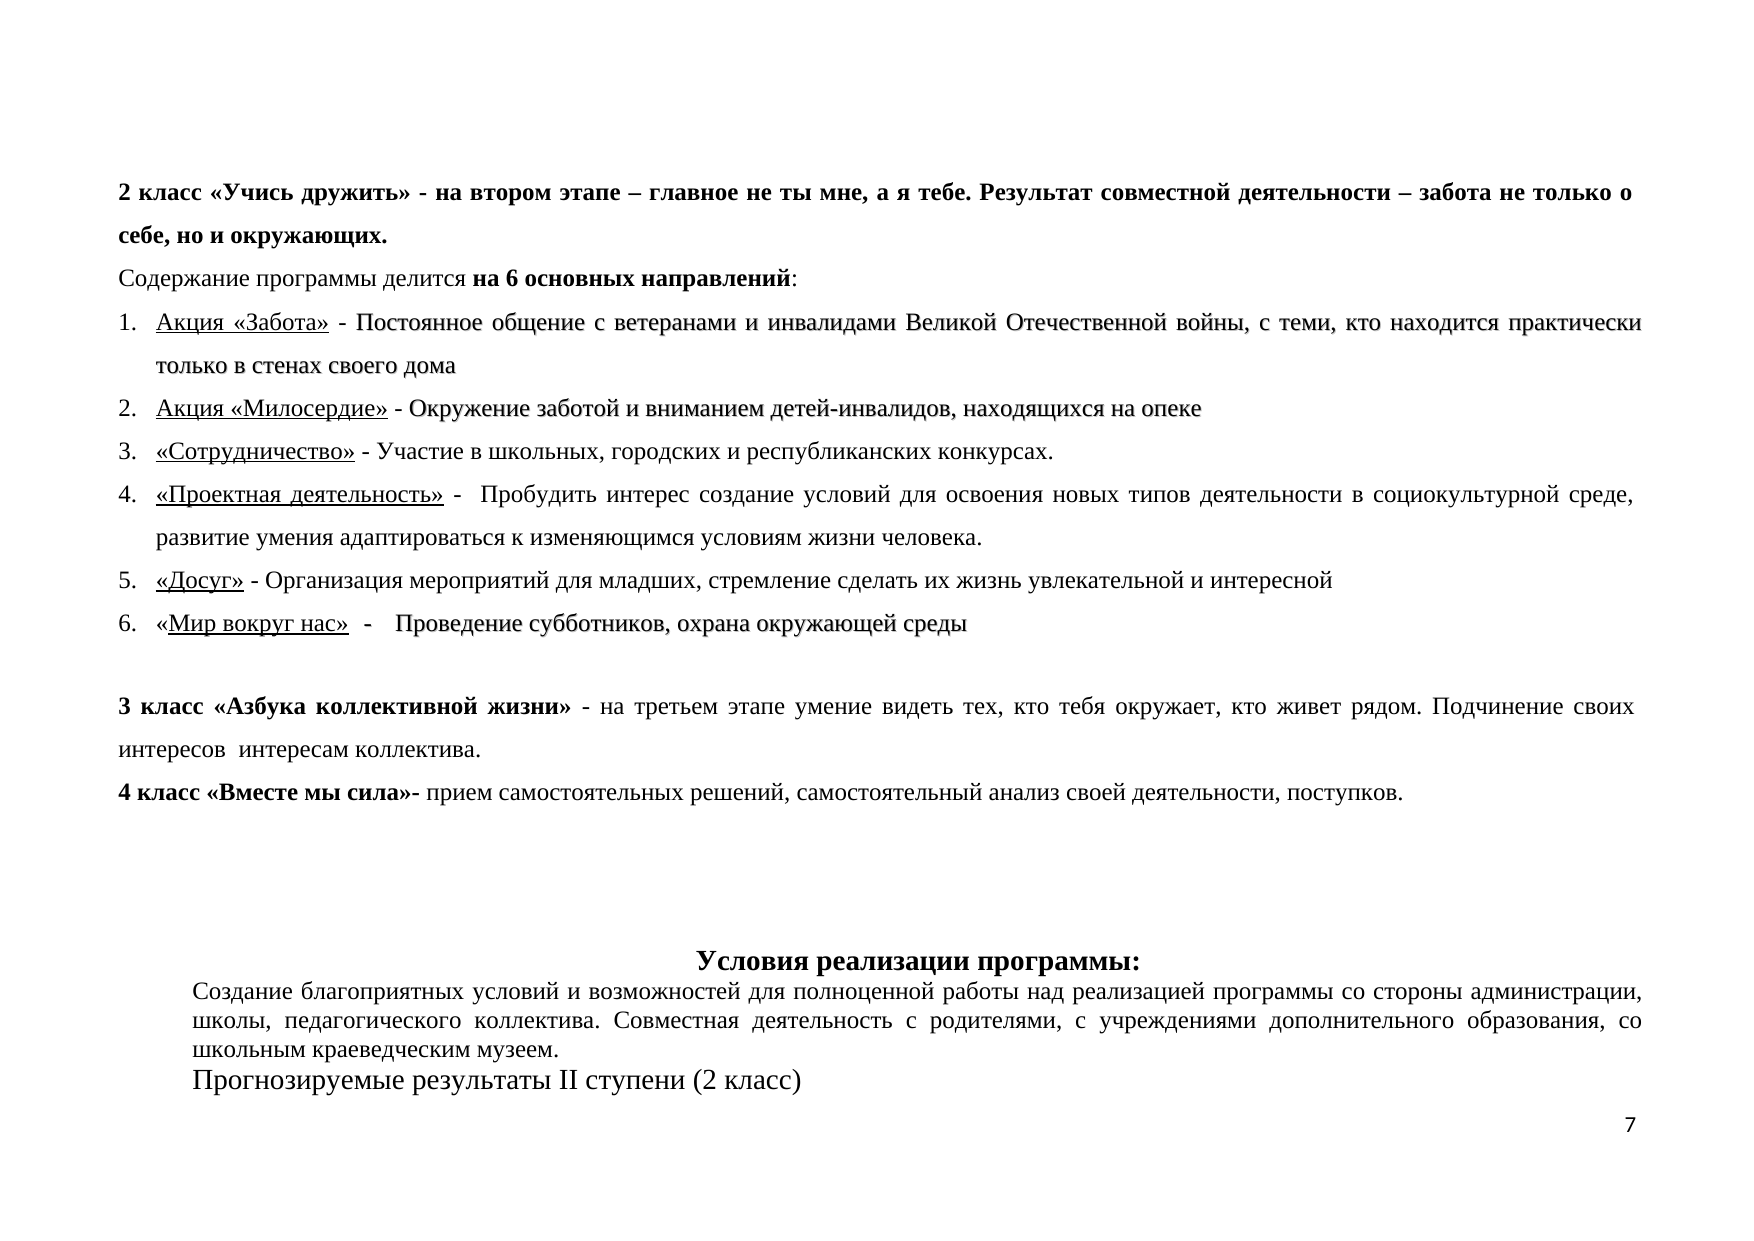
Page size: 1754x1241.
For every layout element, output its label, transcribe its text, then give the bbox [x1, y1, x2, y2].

text 3 класс «Азбука коллективной жизни» - на третьем этапе умение видеть тех, кто тебя окружает, кто живет рядом. Подчинение своих интересов интересам коллектива. [118, 691, 1636, 763]
list «Проектная деятельность» - Пробудить интерес создание условий для освоения новых типов деятельности в социокультурной среде, развитие умения адаптироваться к изменяющимся условиям жизни человека. [118, 479, 1636, 551]
list «Досуг» - Организация мероприятий для младших, стремление сделать их жизнь увлекательной и интересной [118, 565, 1644, 594]
list «Мир вокруг нас» - Проведение субботников, охрана окружающей среды [118, 608, 1644, 637]
text Условия реализации программы: [118, 943, 1644, 976]
list «Сотрудничество» - Участие в школьных, городских и республиканских конкурсах. [118, 436, 1644, 465]
list Акция «Милосердие» - Окружение заботой и вниманием детей-инвалидов, находящихся на опеке [118, 393, 1644, 422]
text Содержание программы делится на 6 основных направлений: [118, 263, 1636, 292]
text Создание благоприятных условий и возможностей для полноценной работы над реализацией программы со стороны администрации, школы, педагогического коллектива. Совместная деятельность с родителями, с учреждениями дополнительного образования, со школьным краеведческим музеем. [192, 976, 1644, 1062]
text 4 класс «Вместе мы сила»- прием самостоятельных решений, самостоятельный анализ своей деятельности, поступков. [118, 777, 1636, 806]
list Акция «Забота» - Постоянное общение с ветеранами и инвалидами Великой Отечественной войны, с теми, кто находится практически только в стенах своего дома [118, 307, 1644, 378]
text 2 класс «Учись дружить» - на втором этапе – главное не ты мне, а я тебе. Результат совместной деятельности – забота не только о себе, но и окружающих. [118, 177, 1636, 249]
text Прогнозируемые результаты II ступени (2 класс) [118, 1062, 1644, 1096]
